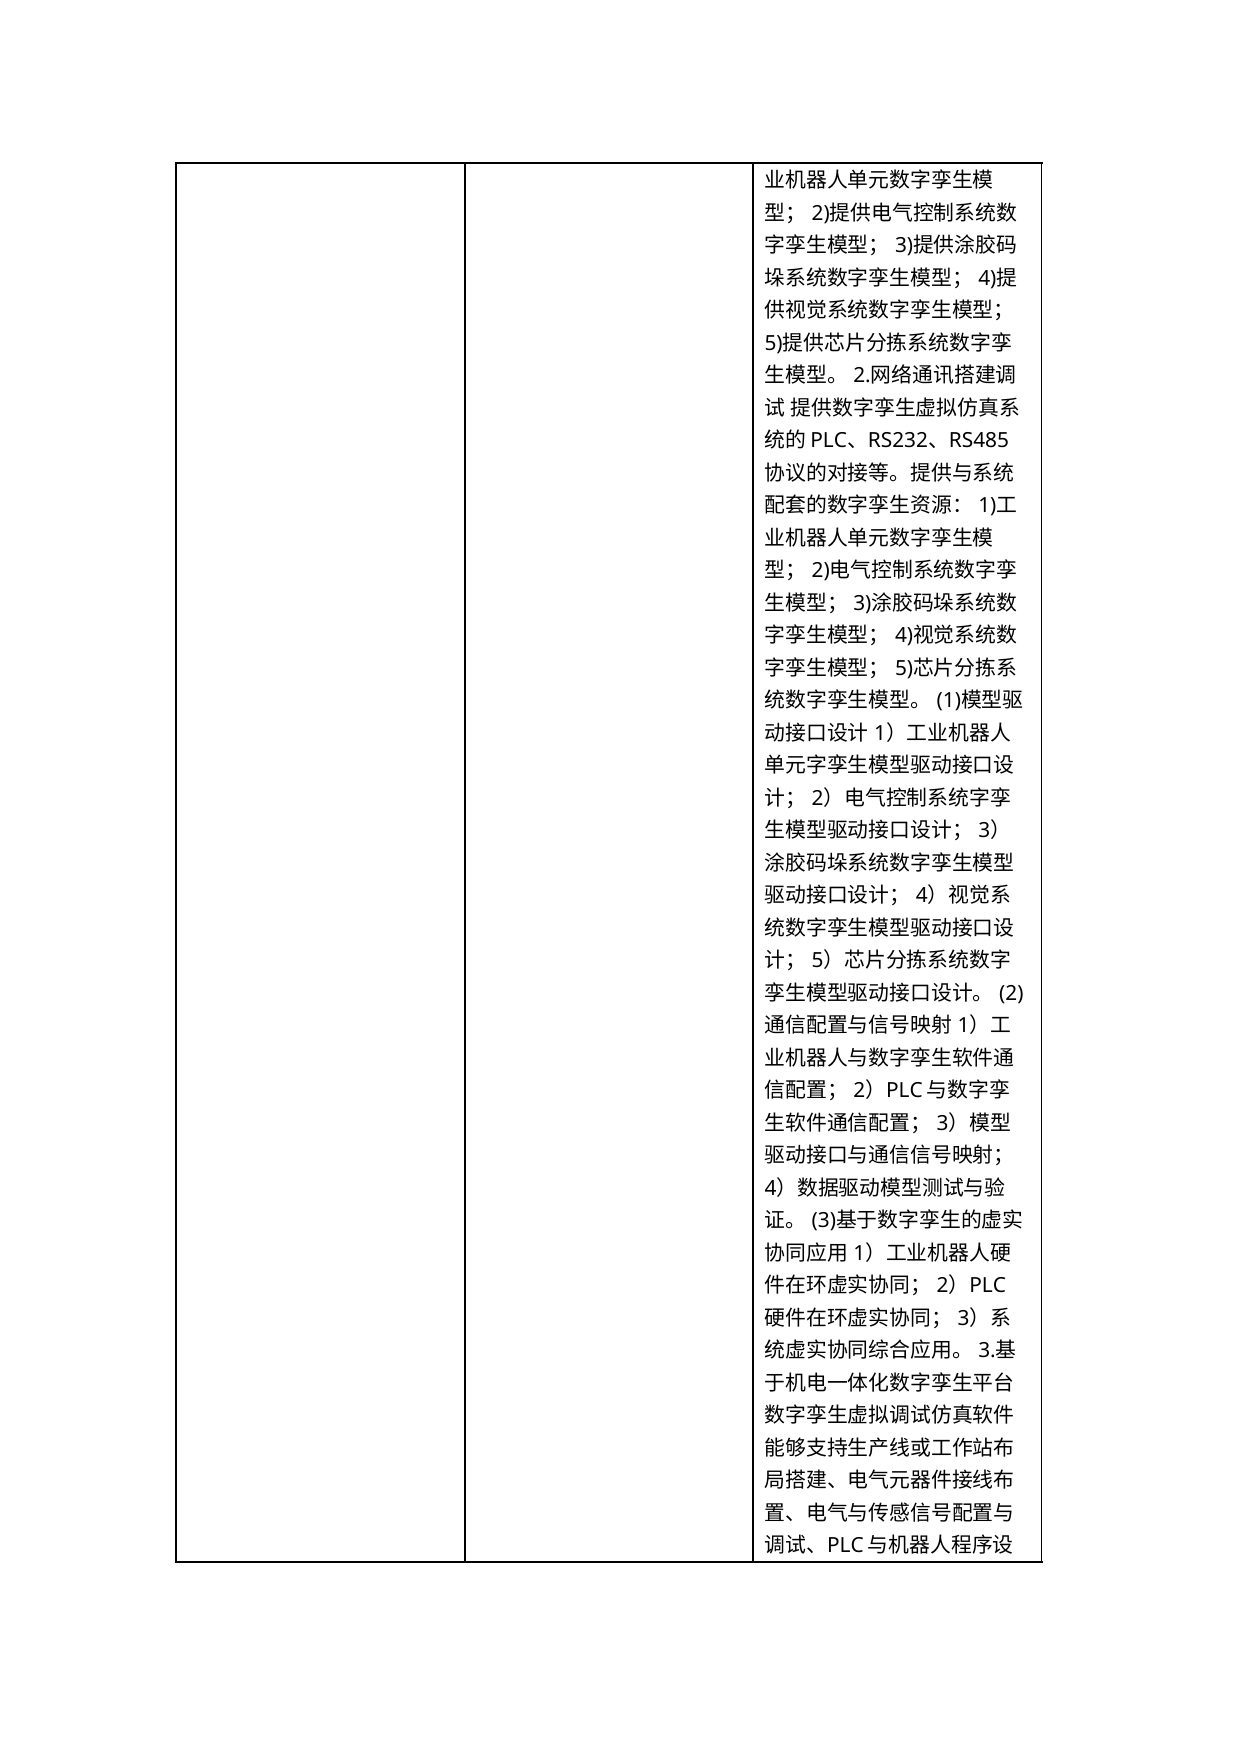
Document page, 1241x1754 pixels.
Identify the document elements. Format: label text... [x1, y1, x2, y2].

table_cell 1 [177, 164, 464, 1561]
table_cell [466, 164, 752, 1561]
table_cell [754, 164, 1041, 1561]
